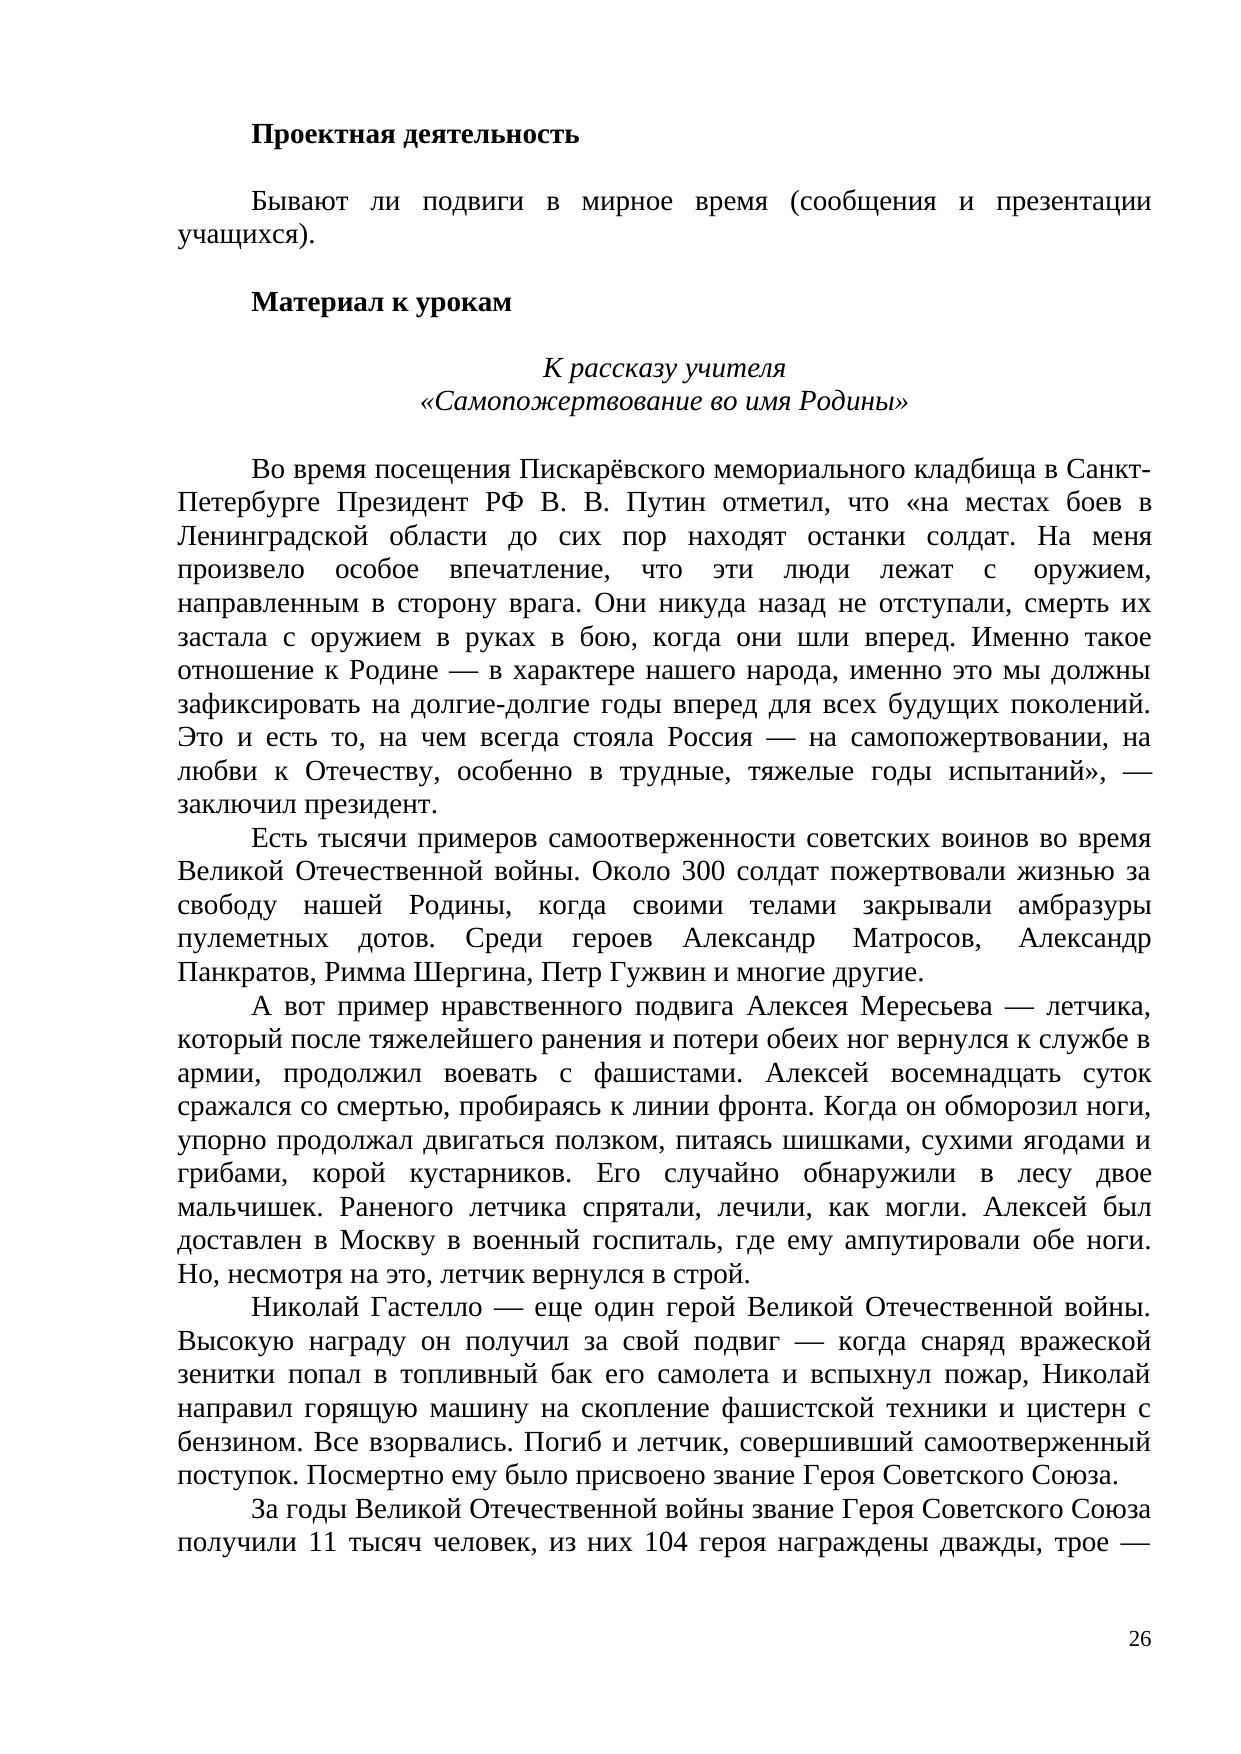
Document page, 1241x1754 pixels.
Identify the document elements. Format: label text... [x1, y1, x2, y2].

text Есть тысячи примеров самоотверженности советских воинов во время Великой Отечественной войны. Около 300 солдат пожертвовали жизнью за свободу нашей Родины, когда своими телами закрывали амбразуры пулеметных дотов. Среди героев Александр Матросов, Александр Панкратов, Римма Шергина, Петр Гужвин и многие другие. [177, 820, 1152, 988]
text А вот пример нравственного подвига Алексея Мересьева — летчика, который после тяжелейшего ранения и потери обеих ног вернулся к службе в армии, продолжил воевать с фашистами. Алексей восемнадцать суток сражался со смертью, пробираясь к линии фронта. Когда он обморозил ноги, упорно продолжал двигаться ползком, питаясь шишками, сухими ягодами и грибами, корой кустарников. Его случайно обнаружили в лесу двое мальчишек. Раненого летчика спрятали, лечили, как могли. Алексей был доставлен в Москву в военный госпиталь, где ему ампутировали обе ноги. Но, несмотря на это, летчик вернулся в строй. [177, 988, 1152, 1289]
text К рассказу учителя [183, 350, 1146, 384]
subtitle Материал к урокам [251, 284, 1184, 317]
text Бывают ли подвиги в мирное время (сообщения и презентации учащихся). [177, 183, 1152, 250]
text Во время посещения Пискарёвского мемориального кладбища в Санкт- Петербурге Президент РФ В. В. Путин отметил, что «на местах боев в Ленинградской области до сих пор находят останки солдат. На меня произвело особое впечатление, что эти люди лежат с оружием, направленным в сторону врага. Они никуда назад не отступали, смерть их застала с оружием в руках в бою, когда они шли вперед. Именно такое отношение к Родине — в характере нашего народа, именно это мы должны зафиксировать на долгие-долгие годы вперед для всех будущих поколений. Это и есть то, на чем всегда стояла Россия — на самопожертвовании, на любви к Отечеству, особенно в трудные, тяжелые годы испытаний», — заключил президент. [177, 451, 1152, 820]
subtitle Проектная деятельность [251, 116, 1184, 149]
text «Самопожертвование во имя Родины» [282, 384, 1047, 417]
text За годы Великой Отечественной войны звание Героя Советского Союза получили 11 тысяч человек, из них 104 героя награждены дважды, трое — [177, 1491, 1152, 1558]
text Николай Гастелло — еще один герой Великой Отечественной войны. Высокую награду он получил за свой подвиг — когда снаряд вражеской зенитки попал в топливный бак его самолета и вспыхнул пожар, Николай направил горящую машину на скопление фашистской техники и цистерн с бензином. Все взорвались. Погиб и летчик, совершивший самоотверженный поступок. Посмертно ему было присвоено звание Героя Советского Союза. [177, 1289, 1152, 1491]
